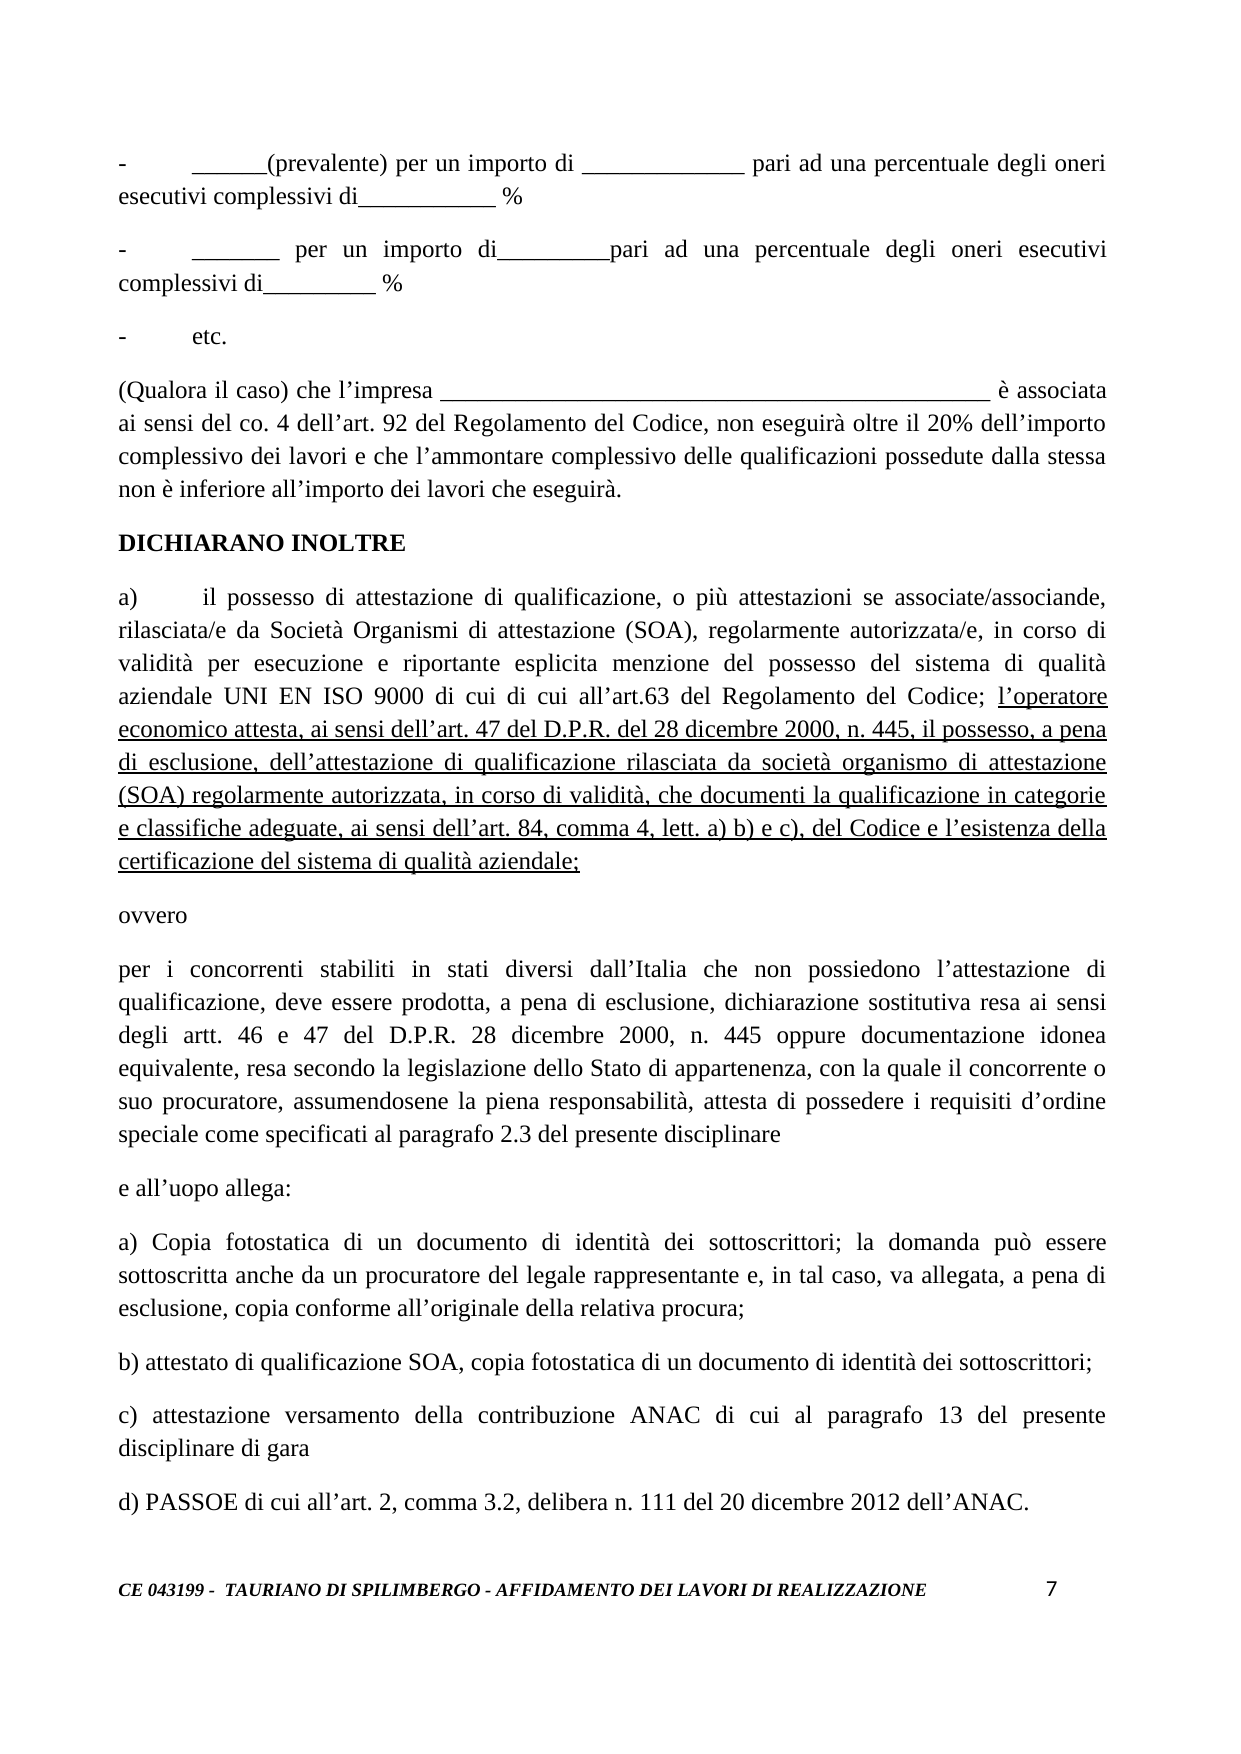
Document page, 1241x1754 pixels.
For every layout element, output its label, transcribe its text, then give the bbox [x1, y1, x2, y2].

text per i concorrenti stabiliti in stati diversi dall’Italia che non possiedono l’attestazione di qualificazione, deve essere prodotta, a pena di esclusione, dichiarazione sostitutiva resa ai sensi degli artt. 46 e 47 del D.P.R. 28 dicembre 2000, n. 445 oppure documentazione idonea equivalente, resa secondo la legislazione dello Stato di appartenenza, con la quale il concorrente o suo procuratore, assumendosene la piena responsabilità, attesta di possedere i requisiti d’ordine speciale come specificati al paragrafo 2.3 del presente disciplinare [118, 954, 1107, 1148]
text ovvero [118, 900, 1107, 929]
text - etc. [118, 321, 1107, 350]
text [118, 234, 1107, 296]
text (Qualora il caso) che l’impresa ____________________________________________ è associata ai sensi del co. 4 dell’art. 92 del Regolamento del Codice, non eseguirà oltre il 20% dell’importo complessivo dei lavori e che l’ammontare complessivo delle qualificazioni possedute dalla stessa non è inferiore all’importo dei lavori che eseguirà. [118, 375, 1107, 503]
text d) PASSOE di cui all’art. 2, comma 3.2, delibera n. 111 del 20 dicembre 2012 dell’ANAC. [118, 1487, 1107, 1516]
text DICHIARANO INOLTRE [118, 528, 1107, 557]
text b) attestato di qualificazione SOA, copia fotostatica di un documento di identità dei sottoscrittori; [118, 1347, 1107, 1375]
text - ______(prevalente) per un importo di _____________ pari ad una percentuale degli oneri esecutivi complessivi di___________ % [118, 148, 1107, 209]
text a) il possesso di attestazione di qualificazione, o più attestazioni se associate/associande, rilasciata/e da Società Organismi di attestazione (SOA), regolarmente autorizzata/e, in corso di validità per esecuzione e riportante esplicita menzione del possesso del sistema di qualità aziendale UNI EN ISO 9000 di cui di cui all’art.63 del Regolamento del Codice; l’operatore economico attesta, ai sensi dell’art. 47 del D.P.R. del 28 dicembre 2000, n. 445, il possesso, a pena di esclusione, dell’attestazione di qualificazione rilasciata da società organismo di attestazione (SOA) regolarmente autorizzata, in corso di validità, che documenti la qualificazione in categorie e classifiche adeguate, ai sensi dell’art. 84, comma 4, lett. a) b) e c), del Codice e l’esistenza della certificazione del sistema di qualità aziendale; [118, 582, 1107, 739]
text e all’uopo allega: [118, 1173, 1107, 1202]
text c) attestazione versamento della contribuzione ANAC di cui al paragrafo 13 del presente disciplinare di gara [118, 1401, 1107, 1462]
text a) Copia fotostatica di un documento di identità dei sottoscrittori; la domanda può essere sottoscritta anche da un procuratore del legale rappresentante e, in tal caso, va allegata, a pena di esclusione, copia conforme all’originale della relativa procura; [118, 1227, 1107, 1322]
